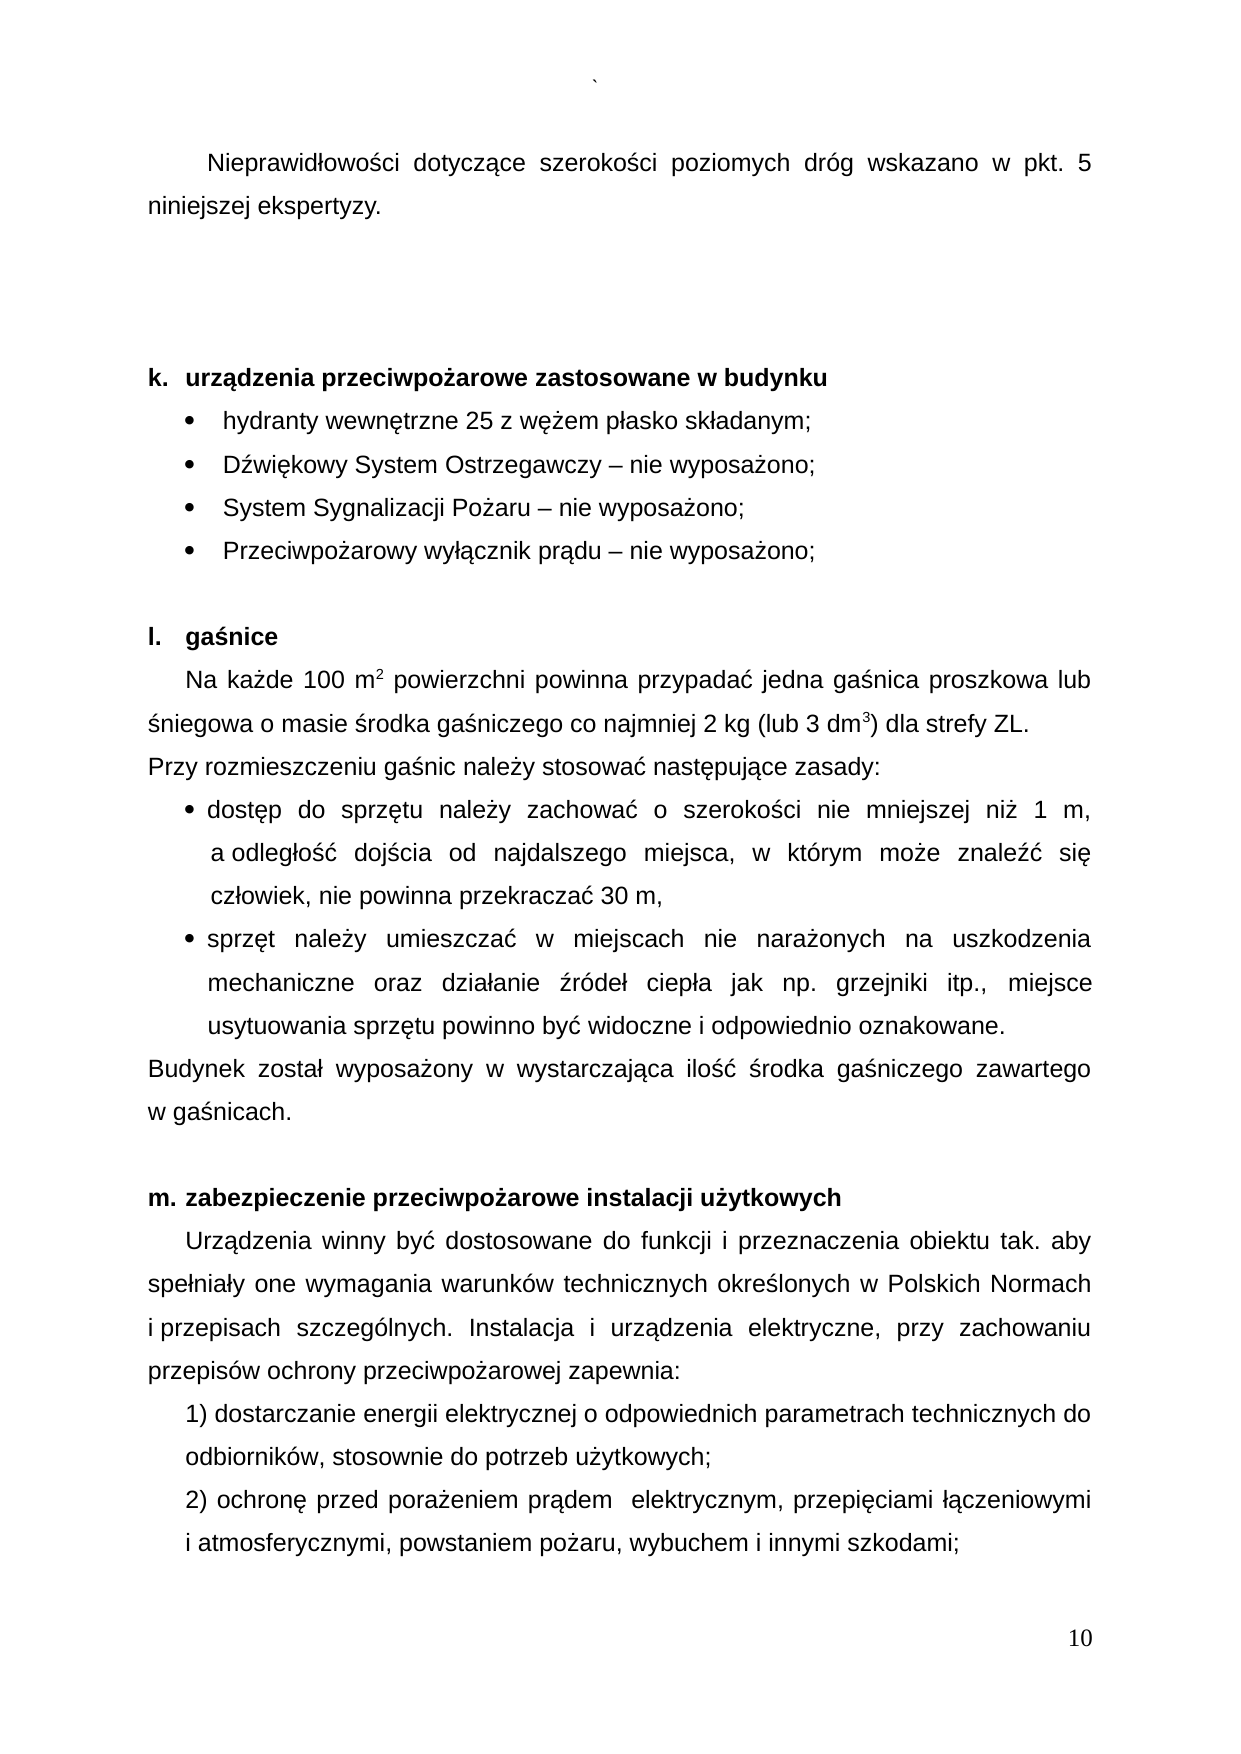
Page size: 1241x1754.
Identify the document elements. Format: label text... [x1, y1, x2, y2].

list Przeciwpożarowy wyłącznik prądu – nie wyposażono; [185, 536, 1093, 565]
list dostęp do sprzętu należy zachować o szerokości nie mniejszej niż 1 m, a odległość dojścia od najdalszego miejsca, w którym może znaleźć się człowiek, nie powinna przekraczać 30 m, [185, 795, 1093, 910]
text 1) dostarczanie energii elektrycznej o odpowiednich parametrach technicznych do odbiorników, stosownie do potrzeb użytkowych; [185, 1399, 1093, 1471]
subtitle zabezpieczenie przeciwpożarowe instalacji użytkowych [148, 1183, 1093, 1212]
list sprzęt należy umieszczać w miejscach nie narażonych na uszkodzenia mechaniczne oraz działanie źródeł ciepła jak np. grzejniki itp., miejsce usytuowania sprzętu powinno być widoczne i odpowiednio oznakowane. [185, 924, 1093, 1039]
list hydranty wewnętrzne 25 z wężem płasko składanym; [185, 406, 1093, 435]
list Dźwiękowy System Ostrzegawczy – nie wyposażono; [185, 449, 1093, 478]
text 2) ochronę przed porażeniem prądem elektrycznym, przepięciami łączeniowymi i atmosferycznymi, powstaniem pożaru, wybuchem i innymi szkodami; [185, 1485, 1093, 1557]
subtitle urządzenia przeciwpożarowe zastosowane w budynku [148, 363, 1093, 392]
text Nieprawidłowości dotyczące szerokości poziomych dróg wskazano w pkt. 5 niniejszej ekspertyzy. [148, 148, 1093, 219]
text Przy rozmieszczeniu gaśnic należy stosować następujące zasady: [148, 752, 1093, 781]
subtitle gaśnice [148, 622, 1093, 651]
text Na każde 100 m2 powierzchni powinna przypadać jedna gaśnica proszkowa lub śniegowa o masie środka gaśniczego co najmniej 2 kg (lub 3 dm3) dla strefy ZL. [148, 666, 1093, 737]
list System Sygnalizacji Pożaru – nie wyposażono; [185, 493, 1093, 522]
text Budynek został wyposażony w wystarczająca ilość środka gaśniczego zawartego w gaśnicach. [148, 1054, 1093, 1126]
text Urządzenia winny być dostosowane do funkcji i przeznaczenia obiektu tak. aby spełniały one wymagania warunków technicznych określonych w Polskich Normach i przepisach szczególnych. Instalacja i urządzenia elektryczne, przy zachowaniu przepisów ochrony przeciwpożarowej zapewnia: [148, 1226, 1093, 1384]
